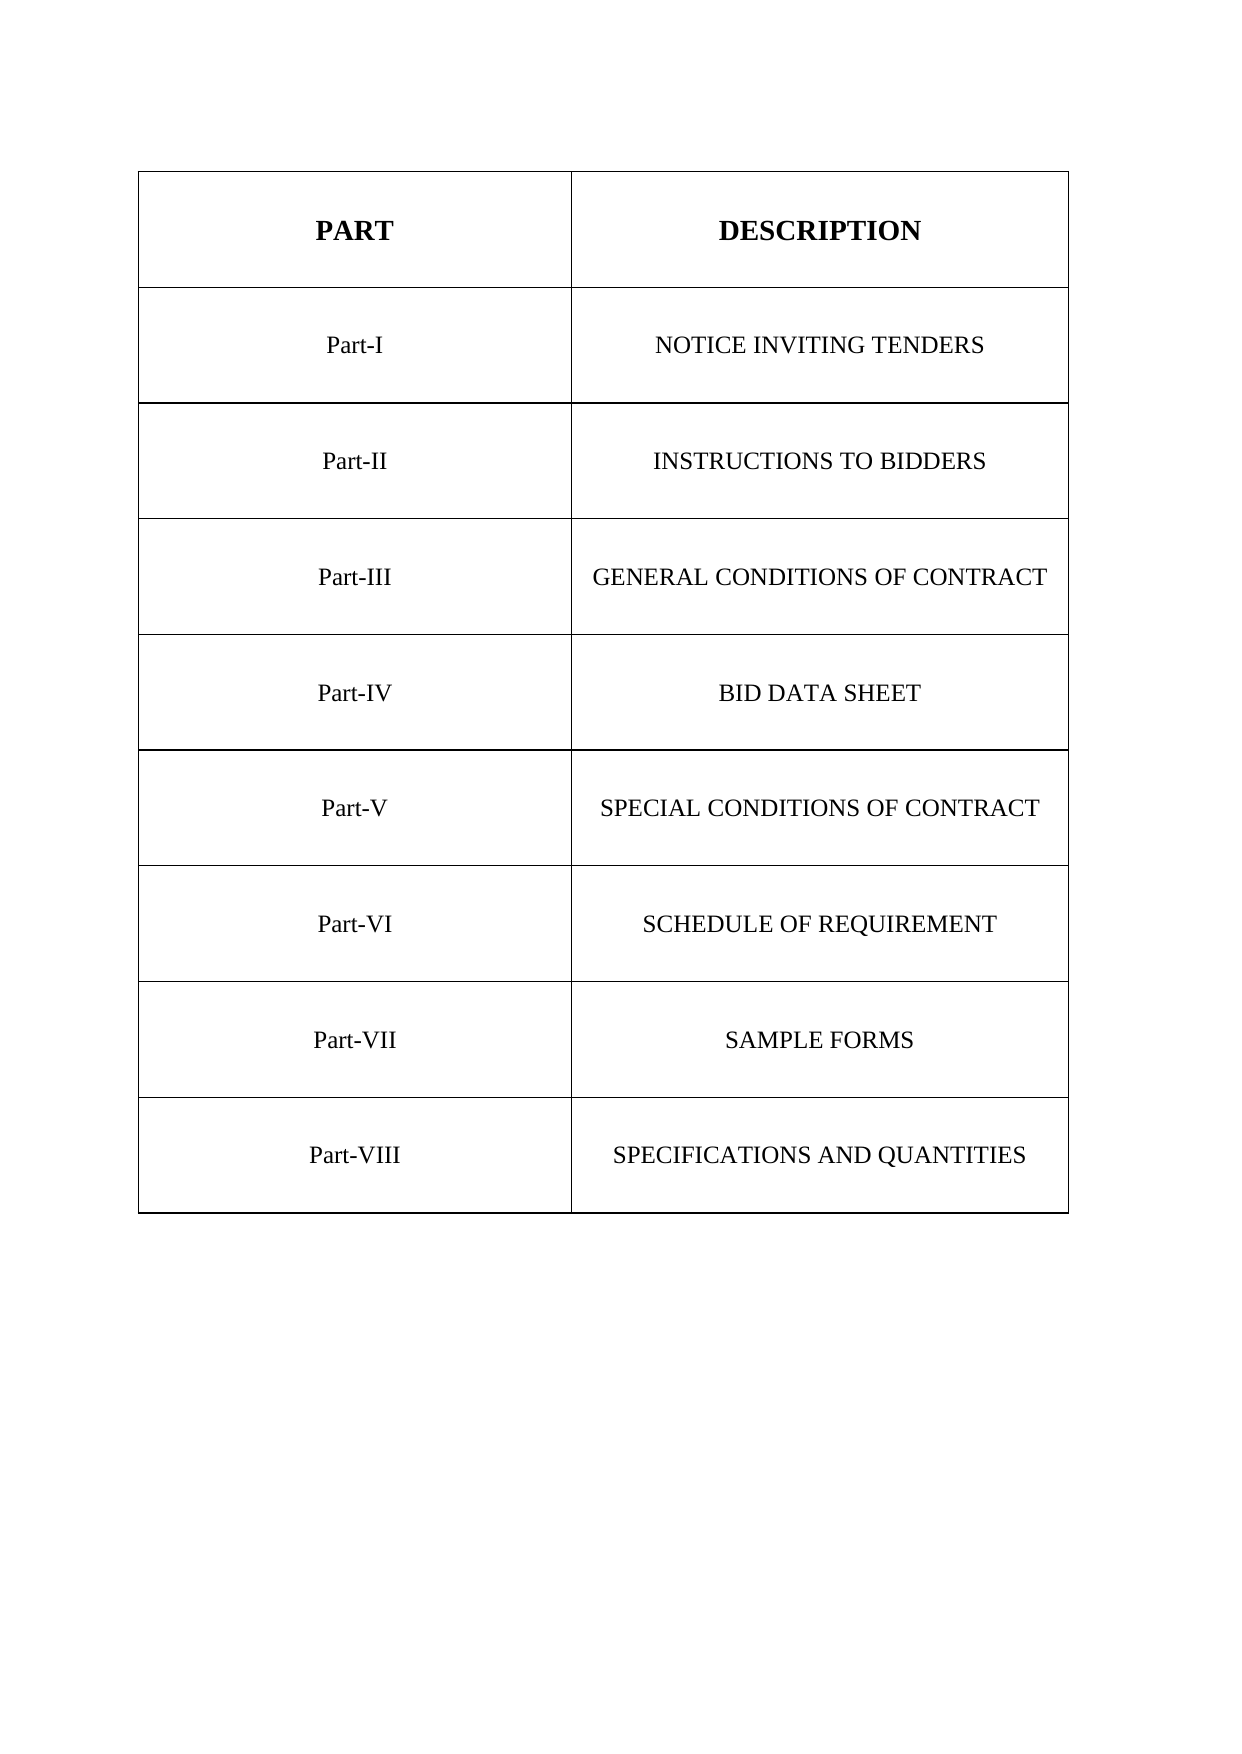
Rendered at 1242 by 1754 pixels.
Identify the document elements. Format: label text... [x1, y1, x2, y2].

table_cell BID DATA SHEET [572, 635, 1068, 749]
table_cell NOTICE INVITING TENDERS [572, 288, 1068, 402]
table_cell Part-VII [139, 982, 571, 1097]
table_cell SPECIFICATIONS AND QUANTITIES [572, 1098, 1068, 1212]
table_cell Part-I [139, 288, 571, 402]
table_cell INSTRUCTIONS TO BIDDERS [572, 404, 1068, 518]
table_cell Part-VI [139, 866, 571, 981]
table_cell Part-VIII [139, 1098, 571, 1212]
table_cell SCHEDULE OF REQUIREMENT [572, 866, 1068, 981]
table_cell GENERAL CONDITIONS OF CONTRACT [572, 519, 1068, 634]
table_header PART [139, 172, 571, 287]
table_cell SAMPLE FORMS [572, 982, 1068, 1097]
table_cell SPECIAL CONDITIONS OF CONTRACT [572, 751, 1068, 865]
table_header DESCRIPTION [572, 172, 1068, 287]
table_cell Part-III [139, 519, 571, 634]
table_cell Part-V [139, 751, 571, 865]
table_cell Part-IV [139, 635, 571, 749]
table_cell Part-II [139, 404, 571, 518]
